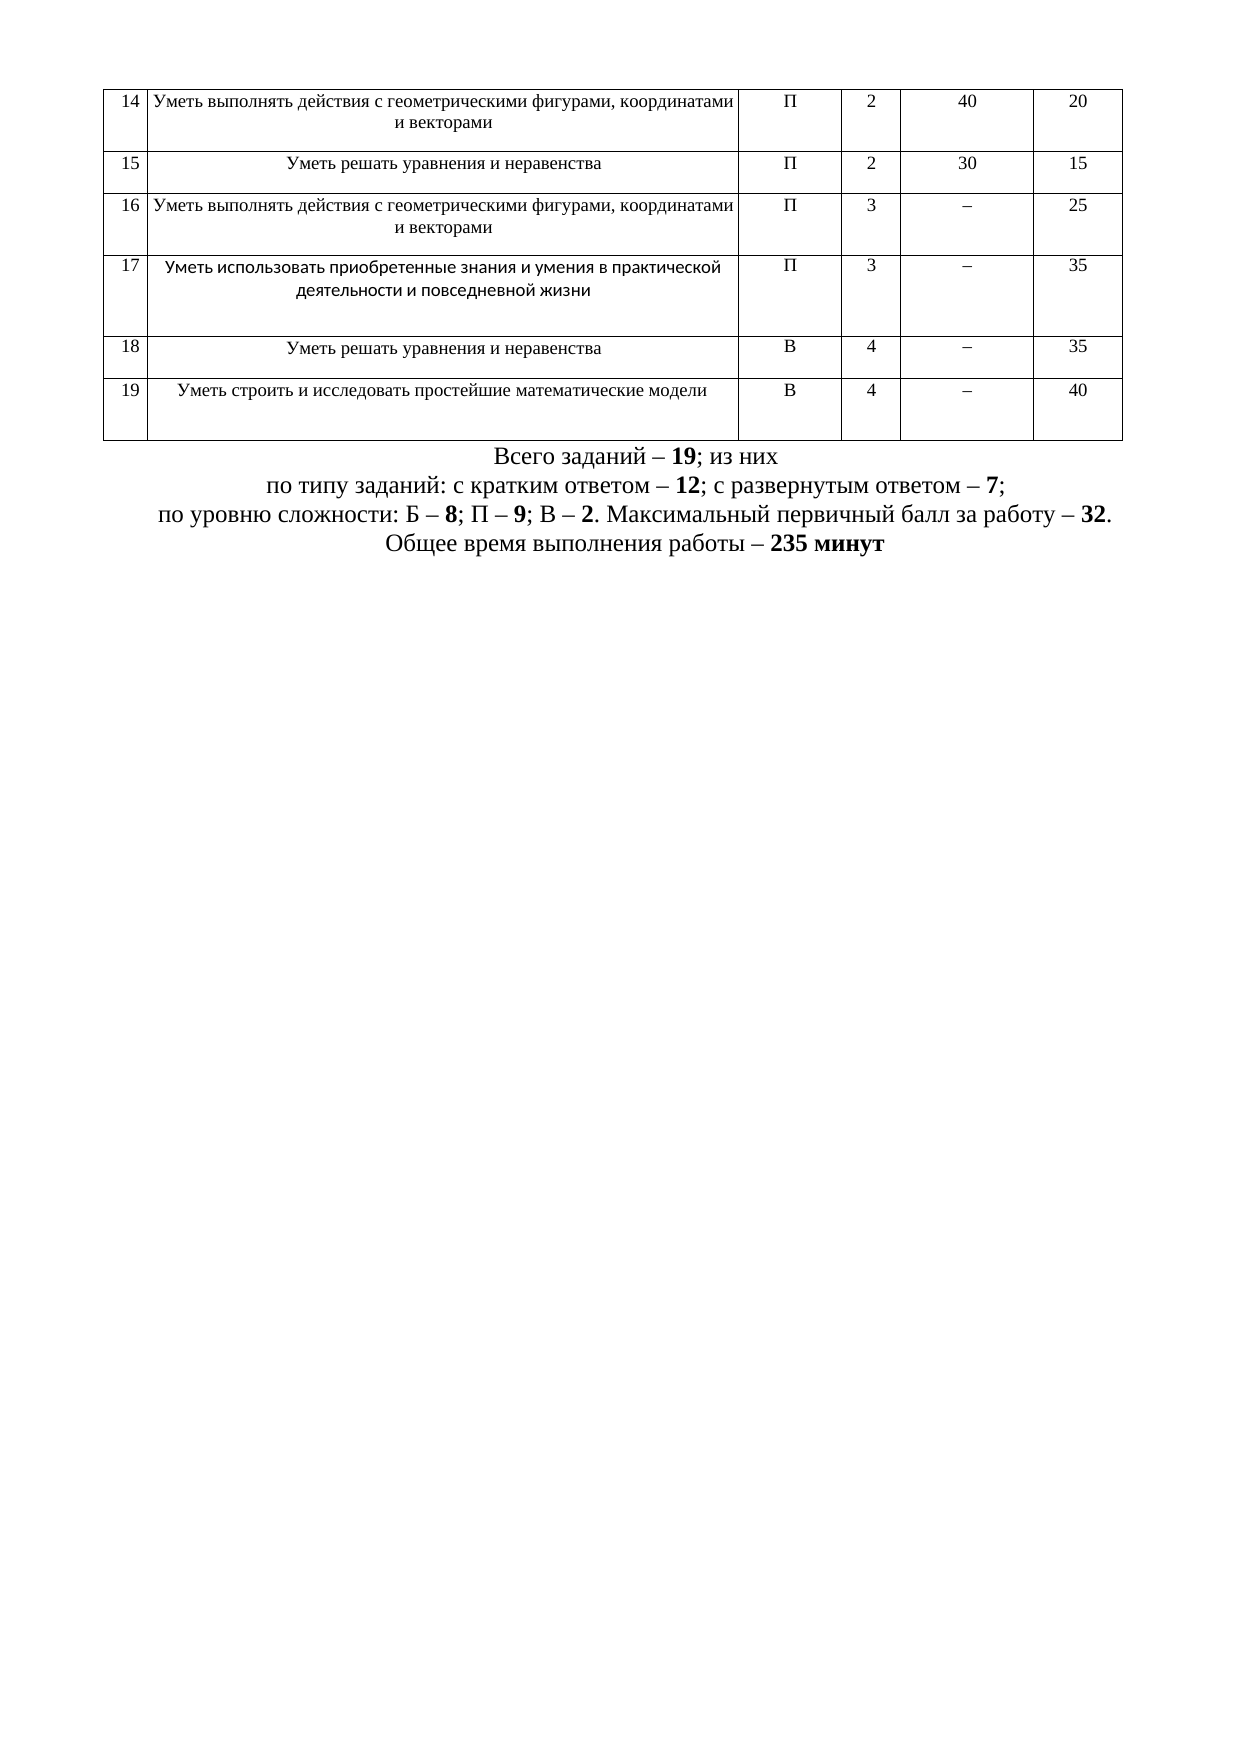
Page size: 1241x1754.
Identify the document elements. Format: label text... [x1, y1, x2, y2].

table_cell 19 [104, 379, 147, 440]
text по типу заданий: с кратким ответом – 12; с развернутым ответом – 7; [90, 470, 1181, 499]
table_cell Уметь выполнять действия с геометрическими фигурами, координатами и векторами [148, 194, 738, 255]
table_cell 18 [104, 337, 147, 378]
table_cell 40 [901, 90, 1033, 151]
table_cell – [901, 194, 1033, 255]
text Всего заданий – 19; из них [90, 441, 1181, 470]
table_cell 4 [842, 337, 900, 378]
table_cell Уметь строить и исследовать простейшие математические модели [148, 379, 738, 440]
text по уровню сложности: Б – 8; П – 9; В – 2. Максимальный первичный балл за работу – 32. [89, 499, 1181, 528]
table_cell 2 [842, 90, 900, 151]
table_cell В [739, 337, 841, 378]
table_cell 14 [104, 90, 147, 151]
table_cell 20 [1034, 90, 1122, 151]
text Общее время выполнения работы – 235 минут [89, 528, 1181, 556]
table_cell П [739, 194, 841, 255]
table_cell 40 [1034, 379, 1122, 440]
table_cell В [739, 379, 841, 440]
table_cell 3 [842, 194, 900, 255]
table_cell П [739, 90, 841, 151]
table_cell 15 [1034, 152, 1122, 193]
table_cell – [901, 337, 1033, 378]
table_cell 15 [104, 152, 147, 193]
table_cell 25 [1034, 194, 1122, 255]
table_cell 2 [842, 152, 900, 193]
table_cell Уметь использовать приобретенные знания и умения в практической деятельности и повседневной жизни [148, 256, 738, 336]
table_cell 17 [104, 256, 147, 336]
table_cell 4 [842, 379, 900, 440]
table_cell Уметь решать уравнения и неравенства [148, 337, 738, 378]
table_cell П [739, 152, 841, 193]
table_cell 3 [842, 256, 900, 336]
table_cell 35 [1034, 256, 1122, 336]
table_cell П [739, 256, 841, 336]
table_cell 30 [901, 152, 1033, 193]
table_cell Уметь решать уравнения и неравенства [148, 152, 738, 193]
table_cell 16 [104, 194, 147, 255]
table_cell 35 [1034, 337, 1122, 378]
table_cell – [901, 256, 1033, 336]
table_cell – [901, 379, 1033, 440]
table_cell Уметь выполнять действия с геометрическими фигурами, координатами и векторами [148, 90, 738, 151]
